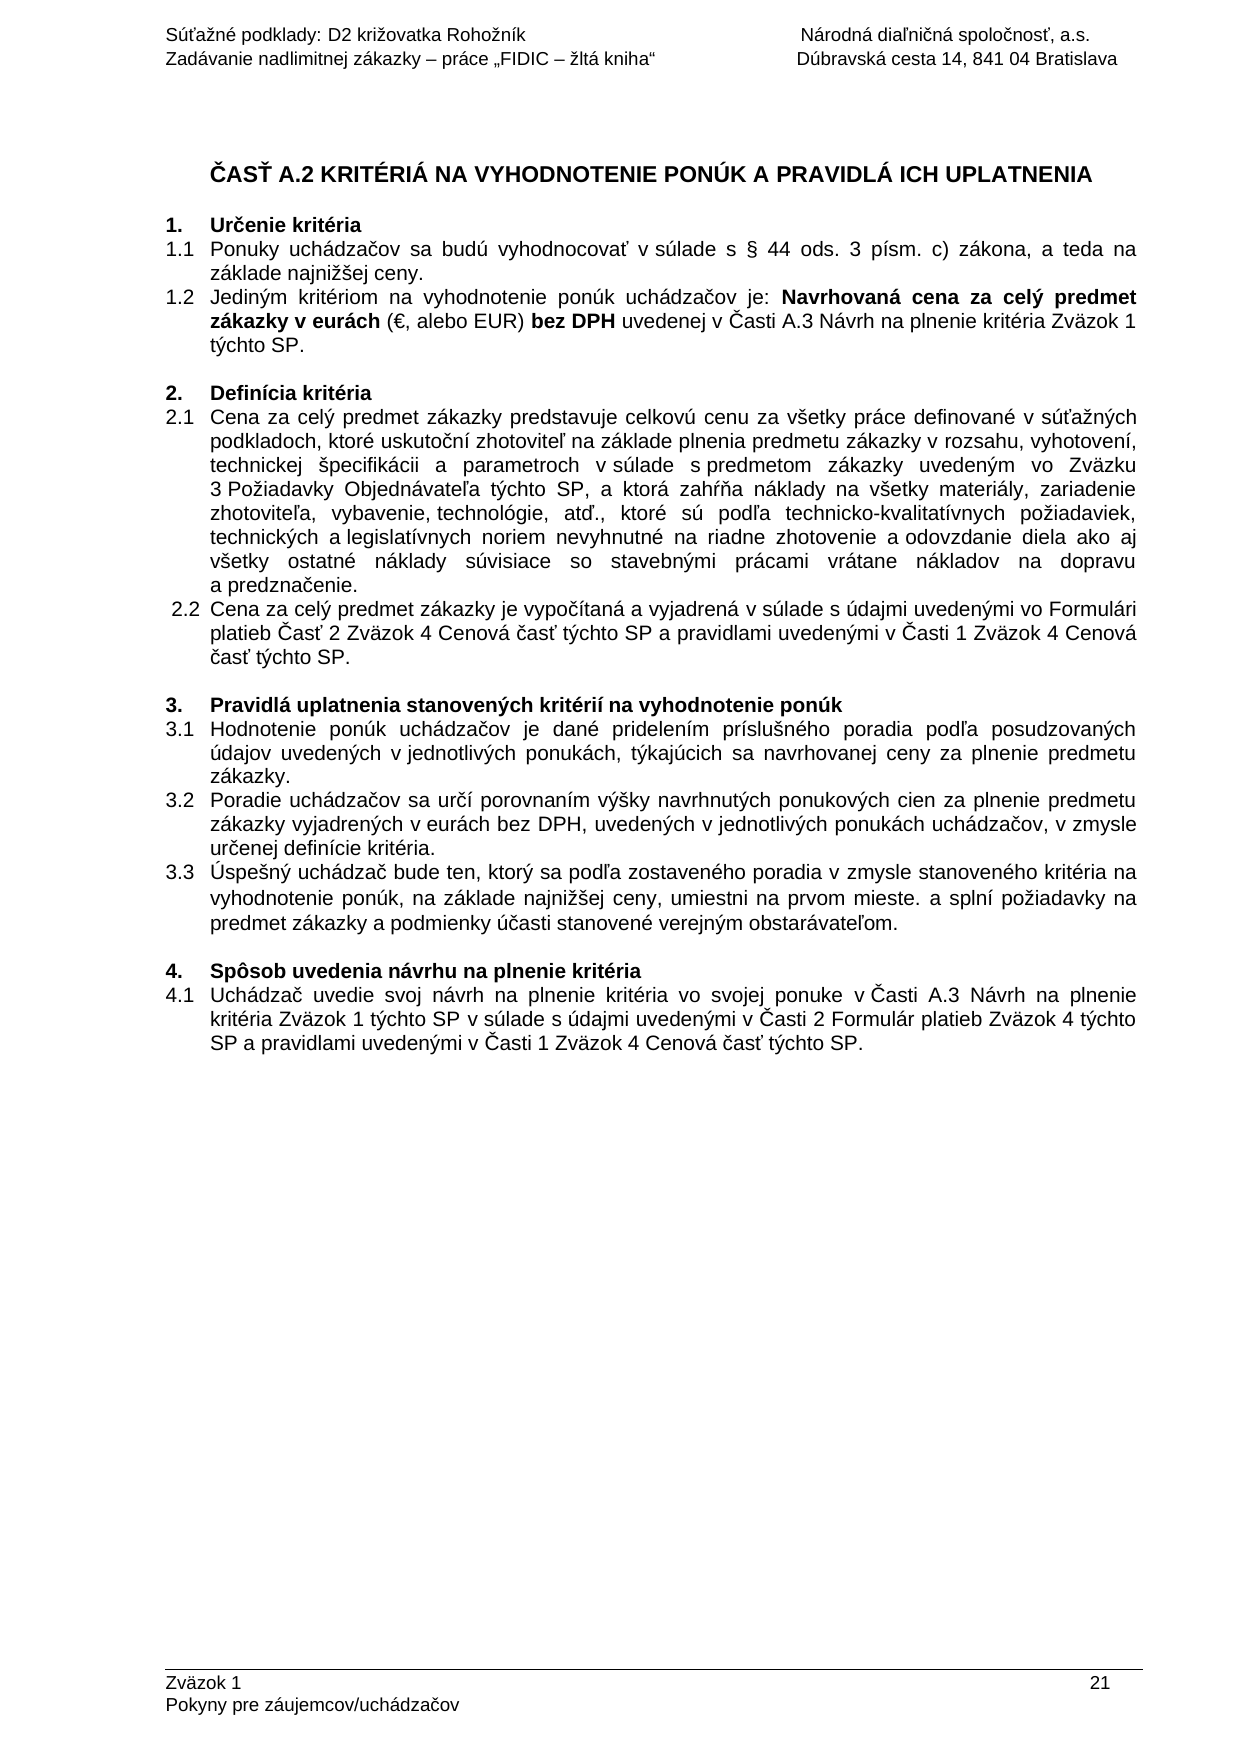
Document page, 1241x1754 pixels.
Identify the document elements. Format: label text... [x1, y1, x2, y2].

text 4.1 Uchádzač uvedie svoj návrh na plnenie kritéria vo svojej ponuke v Časti A.3 Návrh na plnenie kritéria Zväzok 1 týchto SP v súlade s údajmi uvedenými v Časti 2 Formulár platieb Zväzok 4 týchto SP a pravidlami uvedenými v Časti 1 Zväzok 4 Cenová časť týchto SP. [165, 983, 1137, 1054]
text 3.3 Úspešný uchádzač bude ten, ktorý sa podľa zostaveného poradia v zmysle stanoveného kritéria na vyhodnotenie ponúk, na základe najnižšej ceny, umiestni na prvom mieste. a splní požiadavky na predmet zákazky a podmienky účasti stanovené verejným obstarávateľom. [165, 860, 1137, 935]
text 3.1 Hodnotenie ponúk uchádzačov je dané pridelením príslušného poradia podľa posudzovaných údajov uvedených v jednotlivých ponukách, týkajúcich sa navrhovanej ceny za plnenie predmetu zákazky. [165, 716, 1137, 788]
list Jediným kritériom na vyhodnotenie ponúk uchádzačov je: Navrhovaná cena za celý predmet zákazky v eurách (€, alebo EUR) bez DPH uvedenej v Časti A.3 Návrh na plnenie kritéria Zväzok 1 týchto SP. [165, 285, 1137, 357]
text 2. Definícia kritéria [165, 381, 1137, 405]
text 3.2 Poradie uchádzačov sa určí porovnaním výšky navrhnutých ponukových cien za plnenie predmetu zákazky vyjadrených v eurách bez DPH, uvedených v jednotlivých ponukách uchádzačov, v zmysle určenej definície kritéria. [165, 788, 1137, 860]
list Ponuky uchádzačov sa budú vyhodnocovať v súlade s § 44 ods. 3 písm. c) zákona, a teda na základe najnižšej ceny. [165, 237, 1137, 285]
text 2.2 Cena za celý predmet zákazky je vypočítaná a vyjadrená v súlade s údajmi uvedenými vo Formulári platieb Časť 2 Zväzok 4 Cenová časť týchto SP a pravidlami uvedenými v Časti 1 Zväzok 4 Cenová časť týchto SP. [165, 597, 1137, 668]
text 2.1 Cena za celý predmet zákazky predstavuje celkovú cenu za všetky práce definované v súťažných podkladoch, ktoré uskutoční zhotoviteľ na základe plnenia predmetu zákazky v rozsahu, vyhotovení, technickej špecifikácii a parametroch v súlade s predmetom zákazky uvedeným vo Zväzku 3 Požiadavky Objednávateľa týchto SP, a ktorá zahŕňa náklady na všetky materiály, zariadenie zhotoviteľa, vybavenie, technológie, atď., ktoré sú podľa technicko-kvalitatívnych požiadaviek, technických a legislatívnych noriem nevyhnutné na riadne zhotovenie a odovzdanie diela ako aj všetky ostatné náklady súvisiace so stavebnými prácami vrátane nákladov na dopravu a predznačenie. [165, 405, 1137, 597]
list Pravidlá uplatnenia stanovených kritérií na vyhodnotenie ponúk [165, 692, 1137, 716]
text 1. Určenie kritéria [165, 213, 1137, 237]
subtitle ČASŤ A.2 KRITÉRIÁ NA VYHODNOTENIE PONÚK A PRAVIDLÁ ICH UPLATNENIA [165, 161, 1137, 187]
list Spôsob uvedenia návrhu na plnenie kritéria [165, 959, 1137, 983]
